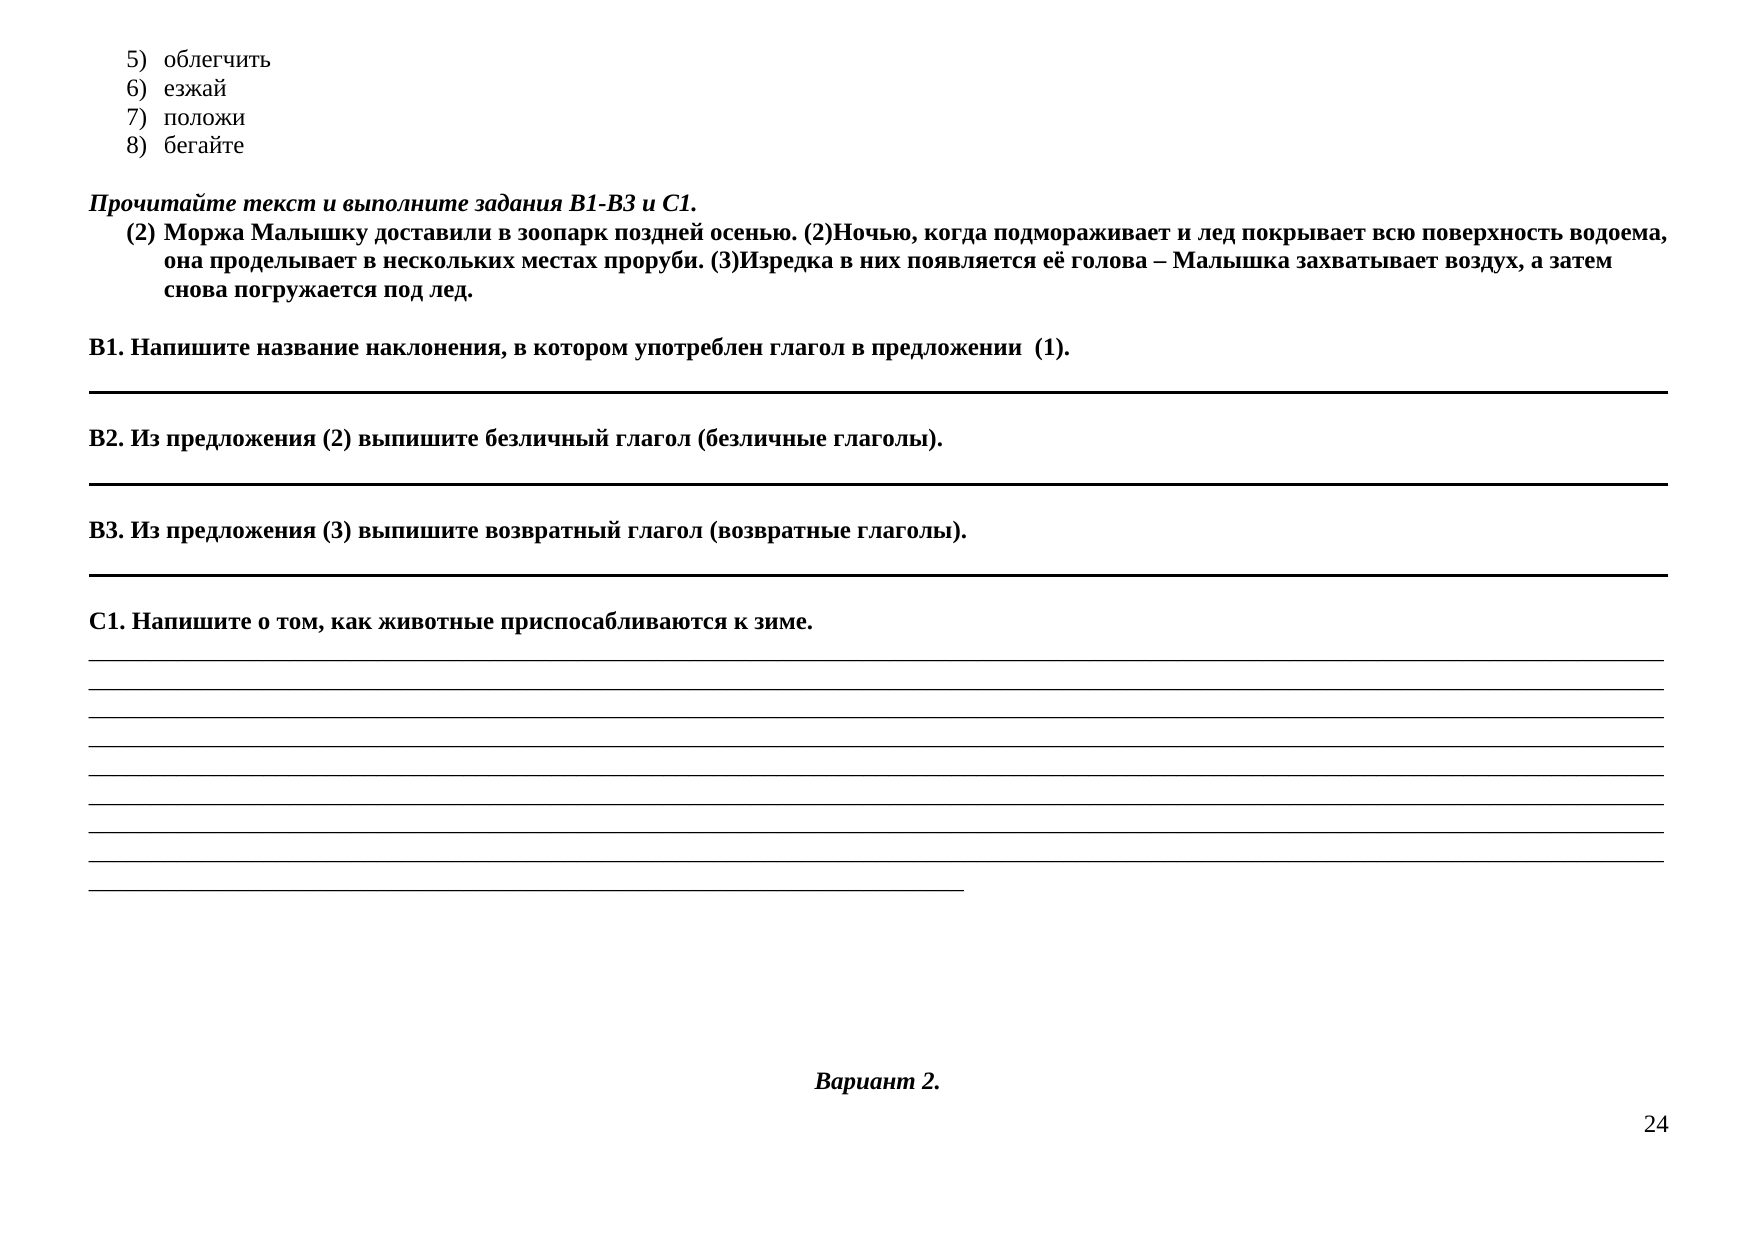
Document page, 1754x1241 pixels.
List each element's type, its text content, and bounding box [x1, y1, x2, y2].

list облегчить [126, 44, 1668, 73]
text ______________________________________________________________________________________________________________________________________________________________________________________________________________________________________________________________________________________________________________________________________________________________________________________________________________________________________________________________________________________________________________________________________________________________________________________________________________________________________________________________________________________________________________________________________________________________________________________________________________________________________________________________________________________________________________________________________________________________________________________________________________________________________________________________________________________________________________________ [89, 635, 1668, 894]
text В1. Напишите название наклонения, в котором употреблен глагол в предложении (1). [89, 332, 1668, 361]
list положи [126, 102, 1668, 131]
text Прочитайте текст и выполните задания В1-В3 и С1. [89, 188, 1668, 217]
list Моржа Малышку доставили в зоопарк поздней осенью. (2)Ночью, когда подмораживает и лед покрывает всю поверхность водоема, она проделывает в нескольких местах проруби. (3)Изредка в них появляется её голова – Малышка захватывает воздух, а затем снова погружается под лед. [126, 217, 1668, 303]
text В3. Из предложения (3) выпишите возвратный глагол (возвратные глаголы). [89, 515, 1668, 543]
list езжай [126, 73, 1668, 102]
list бегайте [126, 131, 1668, 159]
text С1. Напишите о том, как животные приспосабливаются к зиме. [89, 606, 1668, 635]
text Вариант 2. [89, 1066, 1668, 1095]
text В2. Из предложения (2) выпишите безличный глагол (безличные глаголы). [89, 423, 1668, 452]
